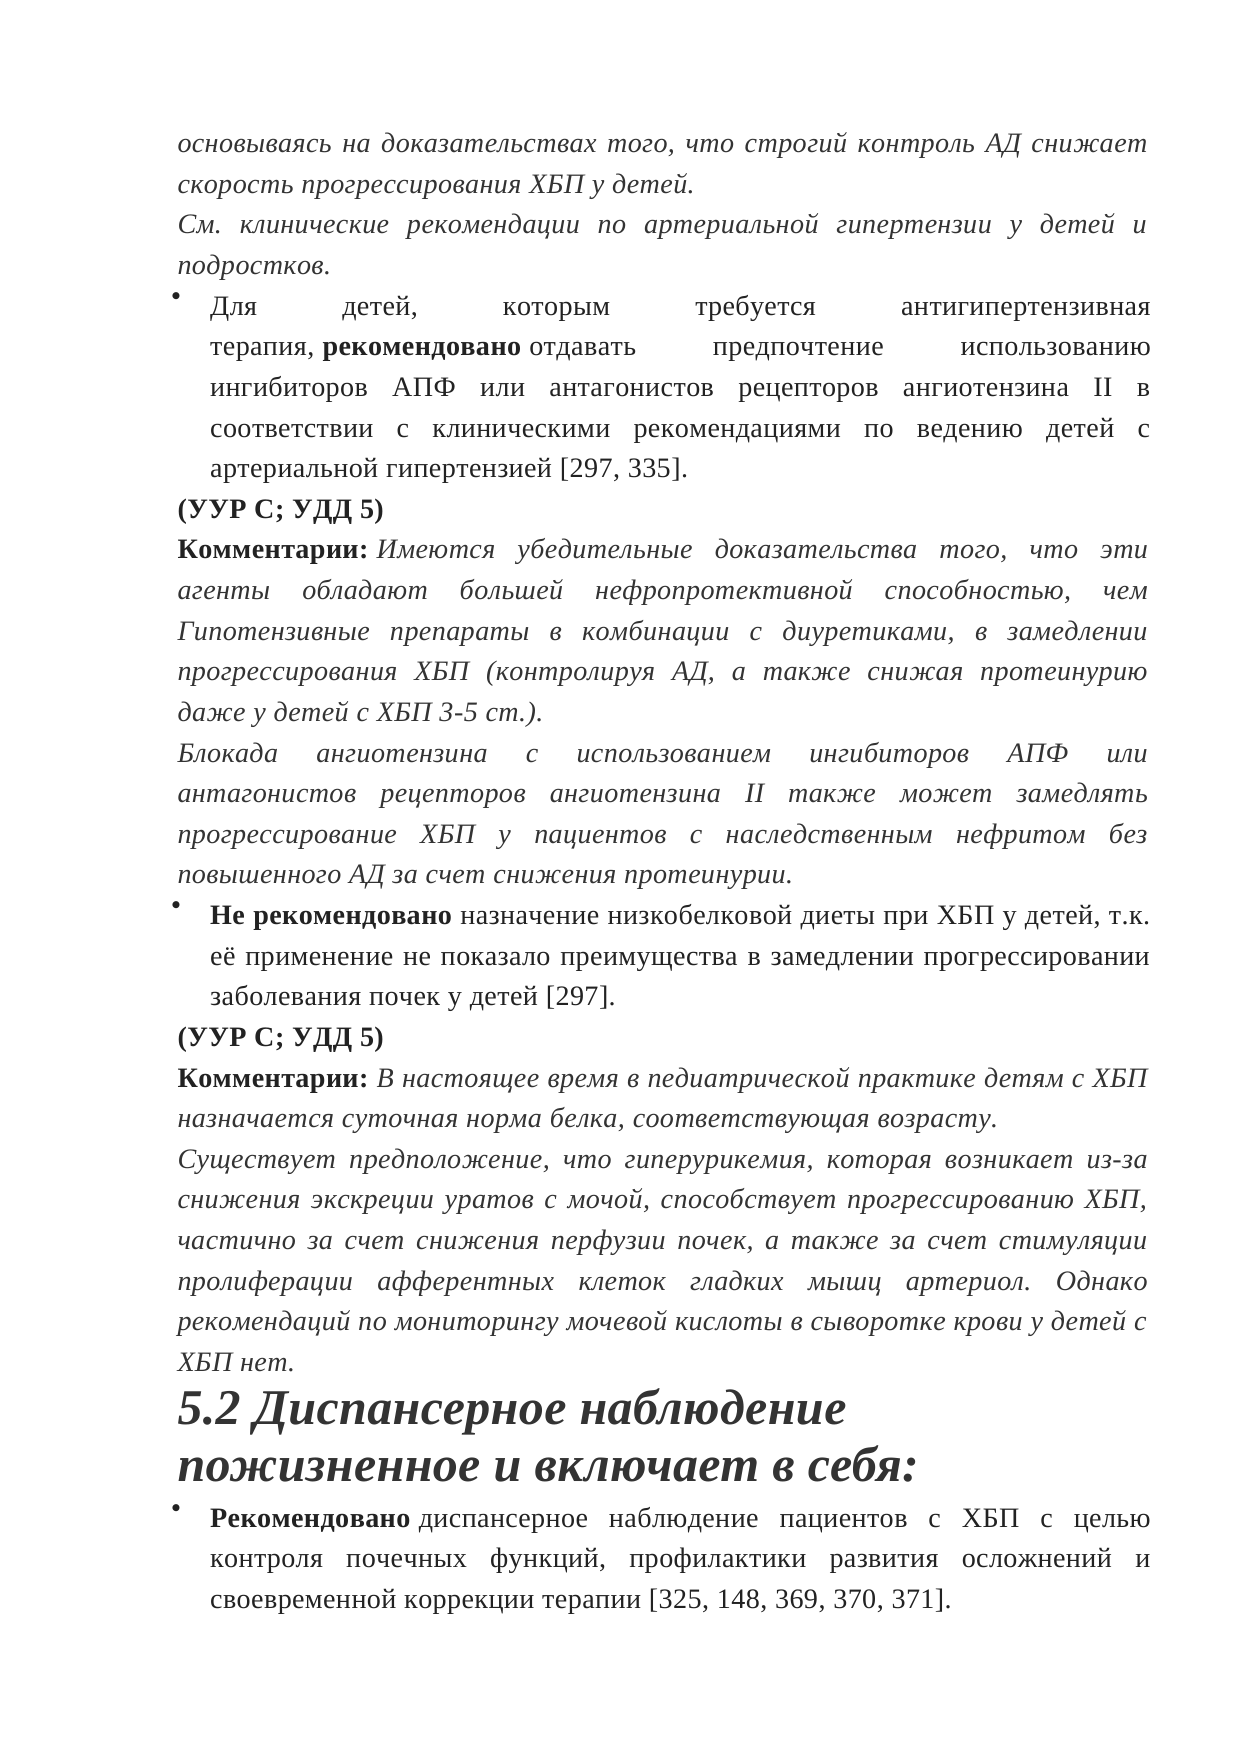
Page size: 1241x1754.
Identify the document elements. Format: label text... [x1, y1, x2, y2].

list Не рекомендовано назначение низкобелковой диеты при ХБП у детей, т.к. её применение не показало преимущества в замедлении прогрессировании заболевания почек у детей [297]. [172, 890, 1152, 1012]
text (УУР С; УДД 5) [177, 484, 1152, 524]
text 5.2 Диспансерное наблюдение пожизненное и включает в себя: [177, 1377, 1152, 1492]
list Для детей, которым требуется антигипертензивная терапия, рекомендовано отдавать предпочтение использованию ингибиторов АПФ или антагонистов рецепторов ангиотензина II в соответствии с клиническими рекомендациями по ведению детей с артериальной гипертензией [297, 335]. [172, 281, 1152, 484]
text Блокада ангиотензина с использованием ингибиторов АПФ или антагонистов рецепторов ангиотензина II также может замедлять прогрессирование ХБП у пациентов с наследственным нефритом без повышенного АД за счет снижения протеинурии. [177, 727, 1152, 890]
list Рекомендовано диспансерное наблюдение пациентов с ХБП с целью контроля почечных функций, профилактики развития осложнений и своевременной коррекции терапии [325, 148, 369, 370, 371]. [172, 1492, 1152, 1614]
text Комментарии: В настоящее время в педиатрической практике детям с ХБП назначается суточная норма белка, соответствующая возрасту. [177, 1052, 1152, 1134]
text Существует предположение, что гиперурикемия, которая возникает из-за снижения экскреции уратов с мочой, способствует прогрессированию ХБП, частично за счет снижения перфузии почек, а также за счет стимуляции пролиферации афферентных клеток гладких мышц артериол. Однако рекомендаций по мониторингу мочевой кислоты в сыворотке крови у детей с ХБП нет. [177, 1134, 1152, 1377]
text Комментарии: Имеются убедительные доказательства того, что эти агенты обладают большей нефропротективной способностью, чем Гипотензивные препараты в комбинации с диуретиками, в замедлении прогрессирования ХБП (контролируя АД, а также снижая протеинурию даже у детей с ХБП 3-5 ст.). [177, 524, 1152, 727]
text (УУР С; УДД 5) [177, 1012, 1152, 1052]
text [177, 118, 1152, 199]
text См. клинические рекомендации по артериальной гипертензии у детей и подростков. [177, 199, 1152, 281]
